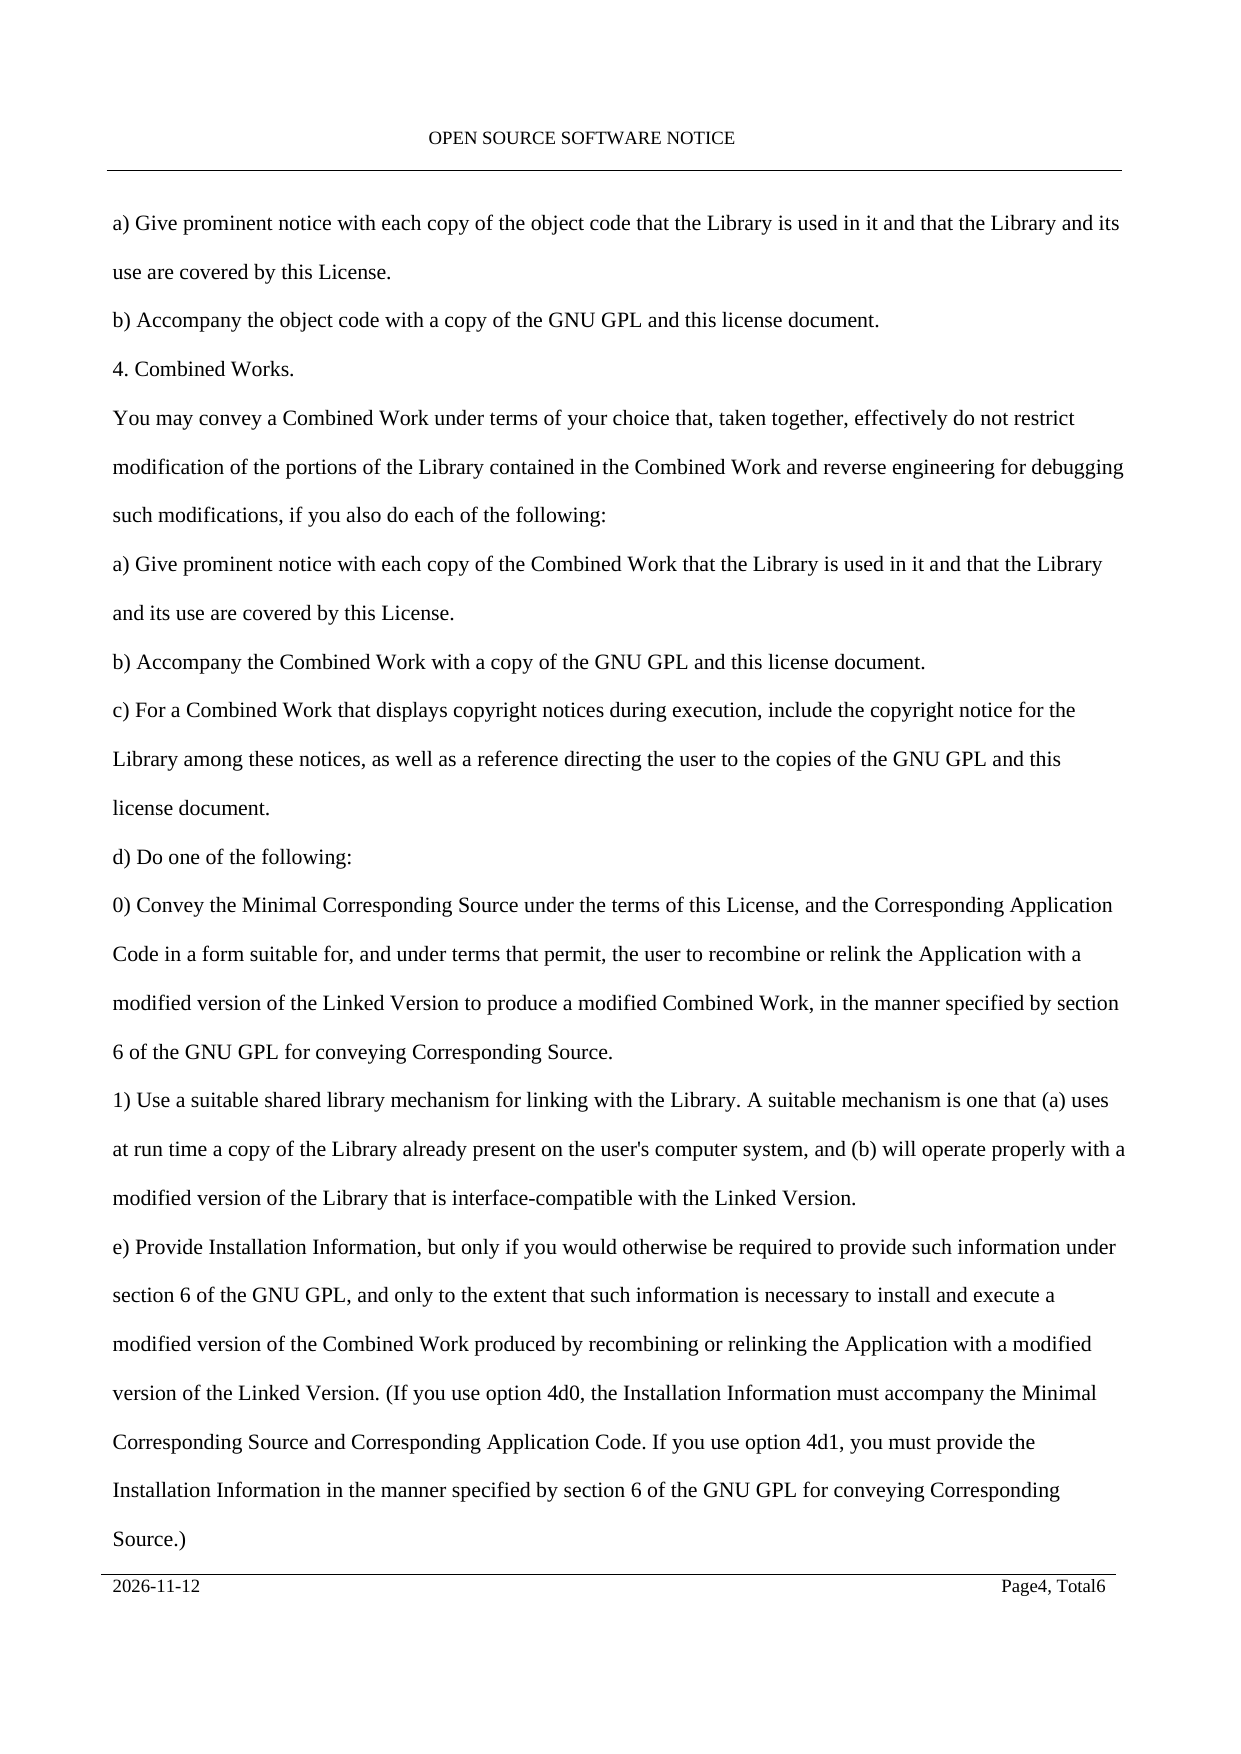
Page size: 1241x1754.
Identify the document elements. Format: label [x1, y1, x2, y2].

text [112, 206, 1128, 1555]
